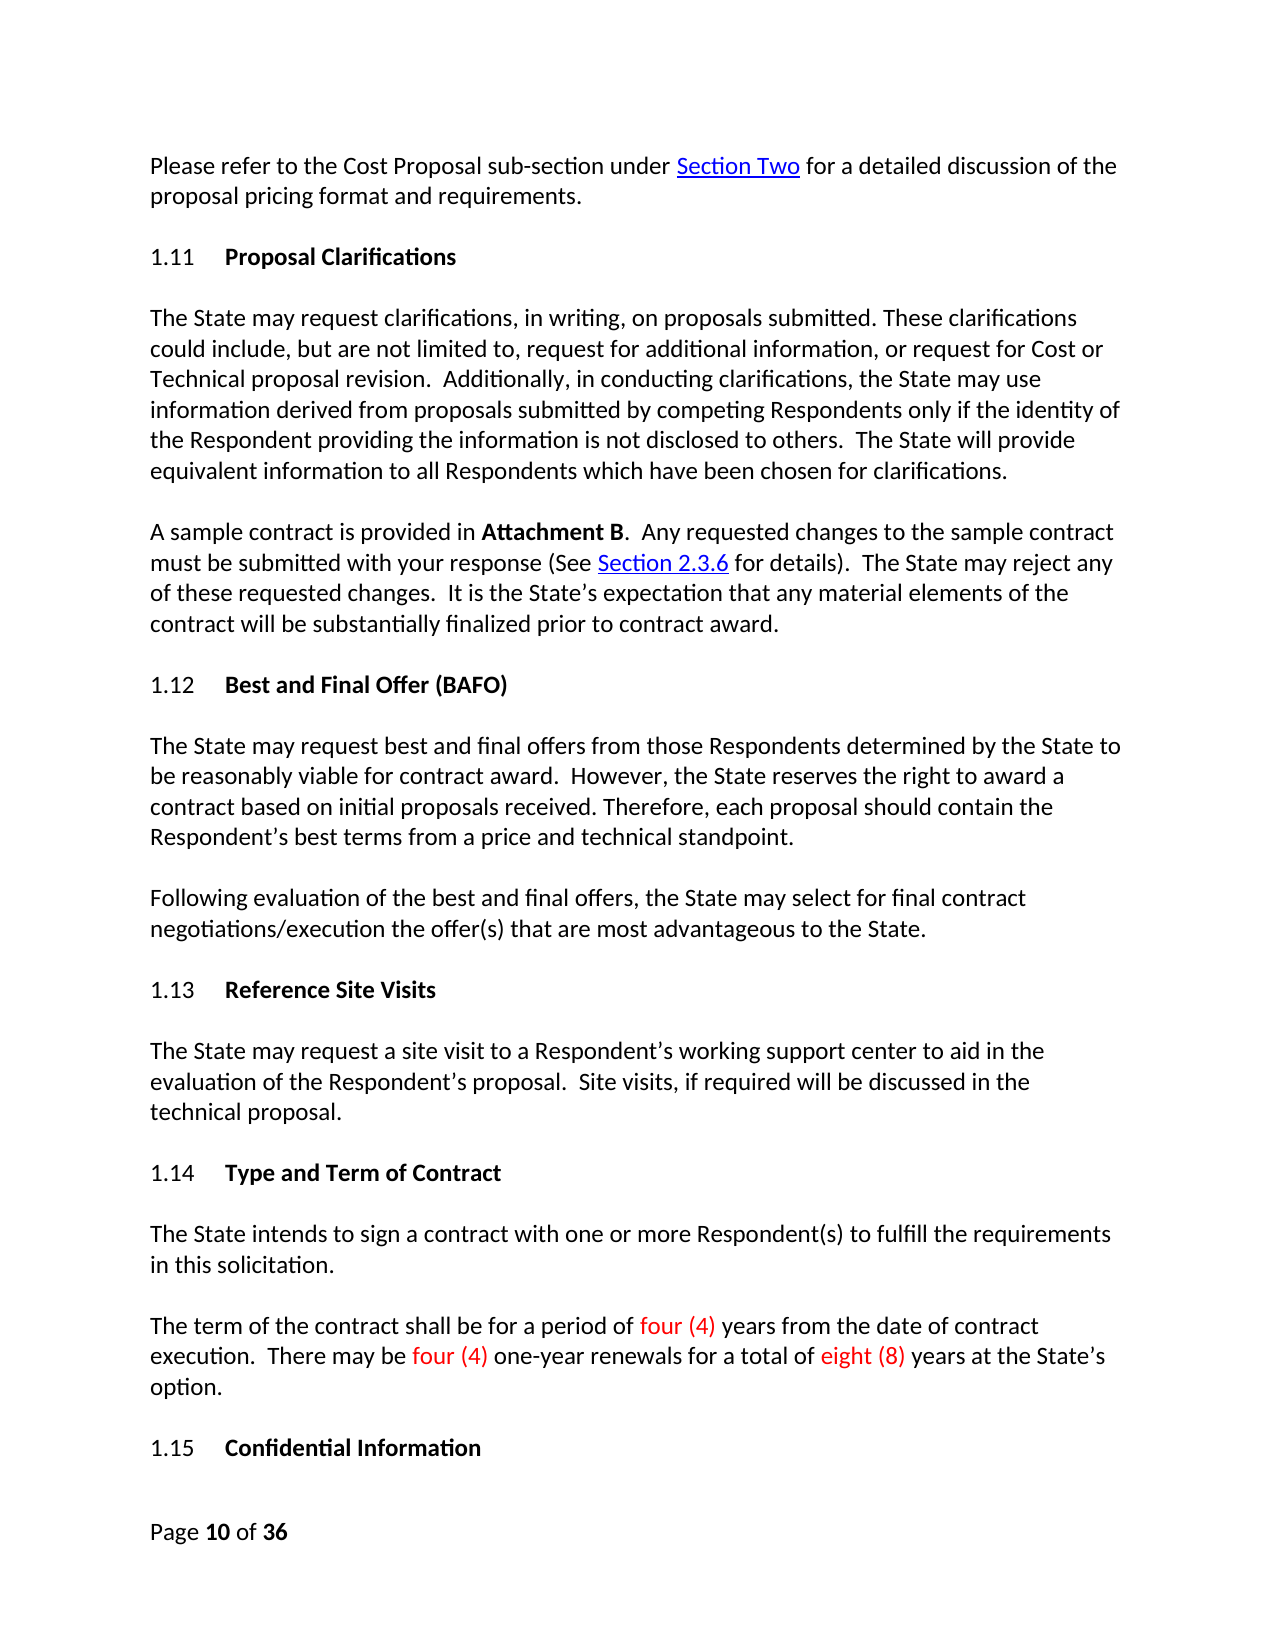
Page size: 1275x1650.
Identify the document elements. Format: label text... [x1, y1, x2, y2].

text The State may request clarifications, in writing, on proposals submitted. These clarifications could include, but are not limited to, request for additional information, or request for Cost or Technical proposal revision. Additionally, in conducting clarifications, the State may use information derived from proposals submitted by competing Respondents only if the identity of the Respondent providing the information is not disclosed to others. The State will provide equivalent information to all Respondents which have been chosen for clarifications. [150, 303, 1125, 486]
subtitle 1.11 Proposal Clarifications [150, 242, 1125, 272]
text The State intends to sign a contract with one or more Respondent(s) to fulfill the requirements in this solicitation. [150, 1218, 1125, 1279]
subtitle 1.15 Confidential Information [150, 1432, 1125, 1462]
text The State may request a site visit to a Respondent’s working support center to aid in the evaluation of the Respondent’s proposal. Site visits, if required will be discussed in the technical proposal. [150, 1035, 1125, 1127]
subtitle 1.14 Type and Term of Contract [150, 1157, 1125, 1188]
subtitle 1.13 Reference Site Visits [150, 974, 1125, 1004]
text The term of the contract shall be for a period of four (4) years from the date of contract execution. There may be four (4) one-year renewals for a total of eight (8) years at the State’s option. [150, 1310, 1125, 1401]
text The State may request best and final offers from those Respondents determined by the State to be reasonably viable for contract award. However, the State reserves the right to award a contract based on initial proposals received. Therefore, each proposal should contain the Respondent’s best terms from a price and technical standpoint. [150, 730, 1125, 852]
text Following evaluation of the best and final offers, the State may select for final contract negotiations/execution the offer(s) that are most advantageous to the State. [150, 882, 1125, 943]
text Please refer to the Cost Proposal sub-section under Section Two for a detailed discussion of the proposal pricing format and requirements. [150, 150, 1125, 211]
subtitle 1.12 Best and Final Offer (BAFO) [150, 669, 1125, 699]
text A sample contract is provided in Attachment B. Any requested changes to the sample contract must be submitted with your response (See Section 2.3.6 for details). The State may reject any of these requested changes. It is the State’s expectation that any material elements of the contract will be substantially finalized prior to contract award. [150, 516, 1125, 638]
